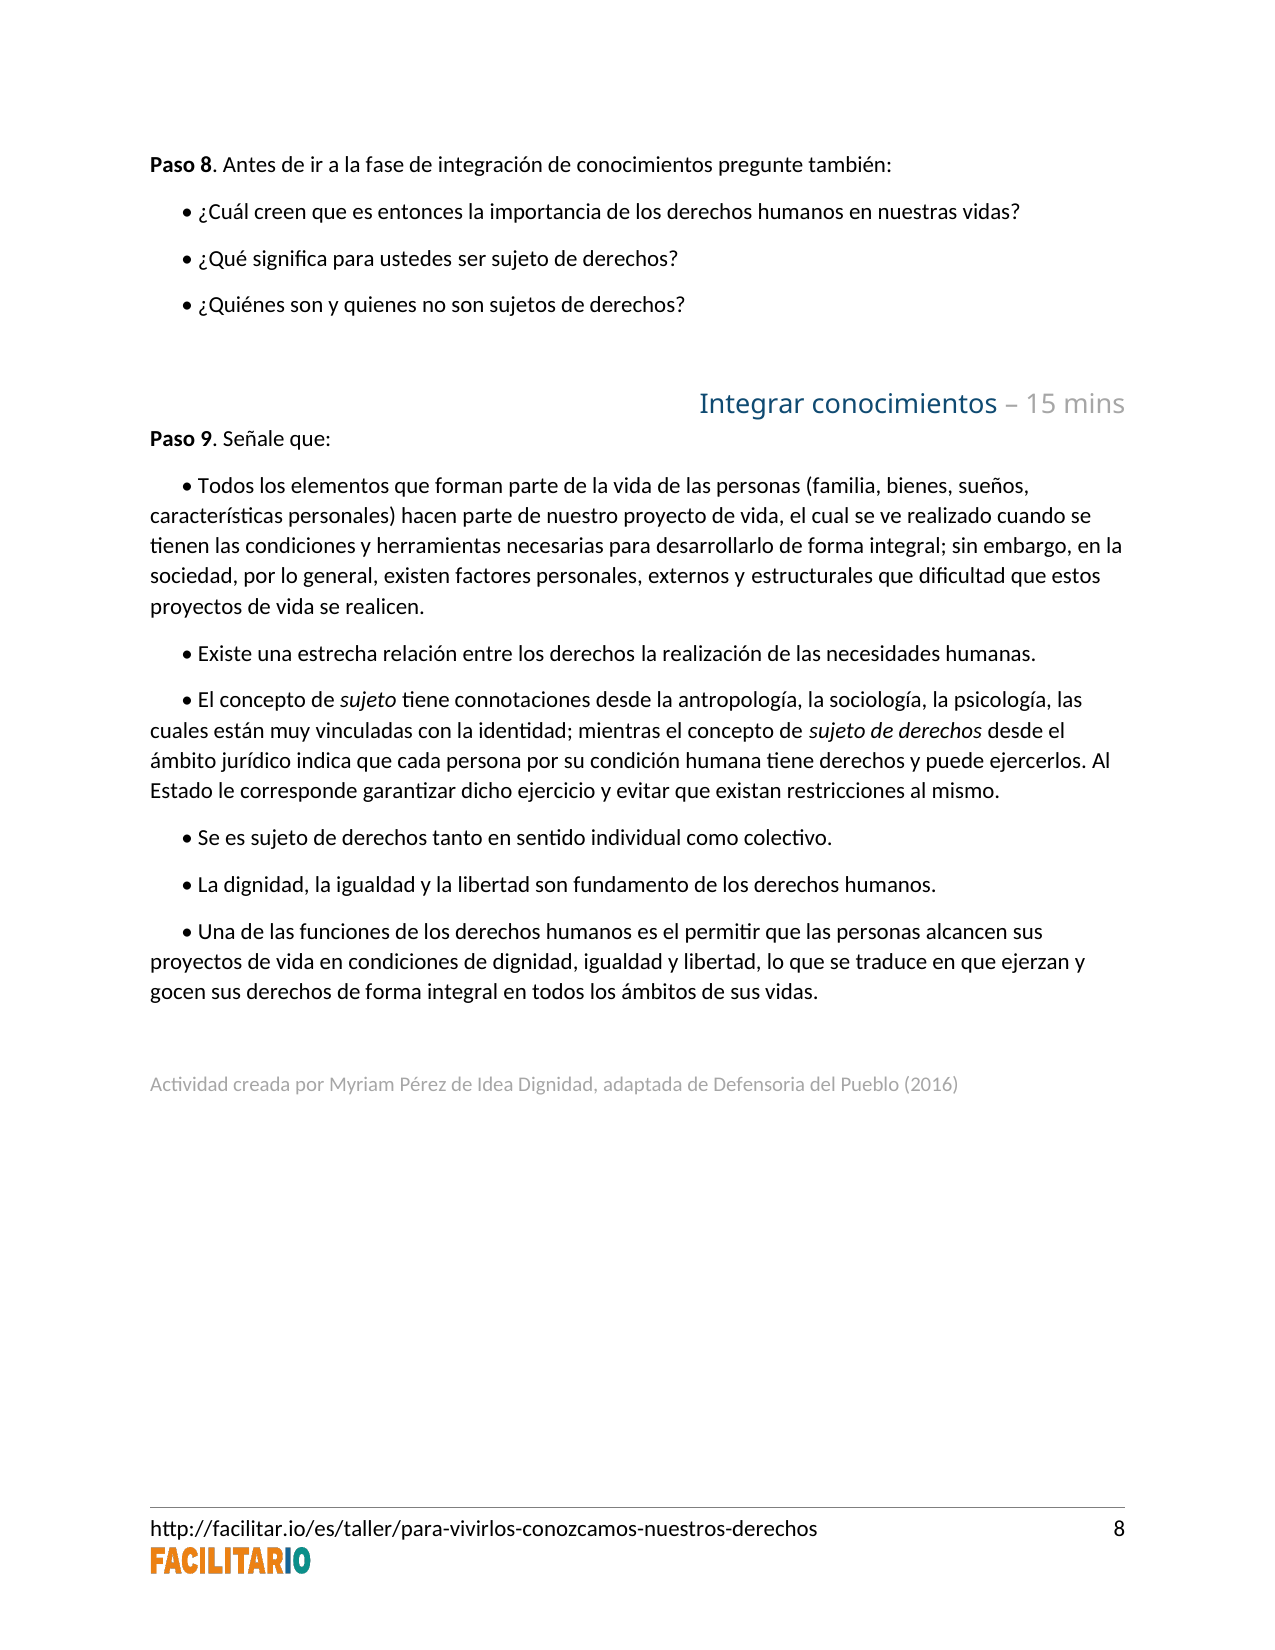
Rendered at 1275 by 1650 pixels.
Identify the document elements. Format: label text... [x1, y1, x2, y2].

text • Una de las funciones de los derechos humanos es el permitir que las personas alcancen sus proyectos de vida en condiciones de dignidad, igualdad y libertad, lo que se traduce en que ejerzan y gocen sus derechos de forma integral en todos los ámbitos de sus vidas. [150, 917, 1125, 1005]
text Actividad creada por Myriam Pérez de Idea Dignidad, adaptada de Defensoria del Pueblo (2016) [150, 1071, 1125, 1096]
picture [145, 1544, 315, 1576]
text • La dignidad, la igualdad y la libertad son fundamento de los derechos humanos. [150, 870, 1125, 898]
text • El concepto de sujeto tiene connotaciones desde la antropología, la sociología, la psicología, las cuales están muy vinculadas con la identidad; mientras el concepto de sujeto de derechos desde el ámbito jurídico indica que cada persona por su condición humana tiene derechos y puede ejercerlos. Al Estado le corresponde garantizar dicho ejercicio y evitar que existan restricciones al mismo. [150, 686, 1125, 804]
text • Se es sujeto de derechos tanto en sentido individual como colectivo. [150, 823, 1125, 851]
text • ¿Quiénes son y quienes no son sujetos de derechos? [150, 291, 1125, 319]
text Paso 9. Señale que: [150, 424, 1125, 452]
text • Todos los elementos que forman parte de la vida de las personas (familia, bienes, sueños, características personales) hacen parte de nuestro proyecto de vida, el cual se ve realizado cuando se tienen las condiciones y herramientas necesarias para desarrollarlo de forma integral; sin embargo, en la sociedad, por lo general, existen factores personales, externos y estructurales que dificultad que estos proyectos de vida se realicen. [150, 471, 1125, 620]
text • ¿Cuál creen que es entonces la importancia de los derechos humanos en nuestras vidas? [150, 197, 1125, 225]
text Paso 8. Antes de ir a la fase de integración de conocimientos pregunte también: [150, 150, 1125, 178]
text • Existe una estrecha relación entre los derechos la realización de las necesidades humanas. [150, 639, 1125, 667]
text • ¿Qué significa para ustedes ser sujeto de derechos? [150, 244, 1125, 272]
subtitle Integrar conocimientos – 15 mins [150, 384, 1125, 421]
